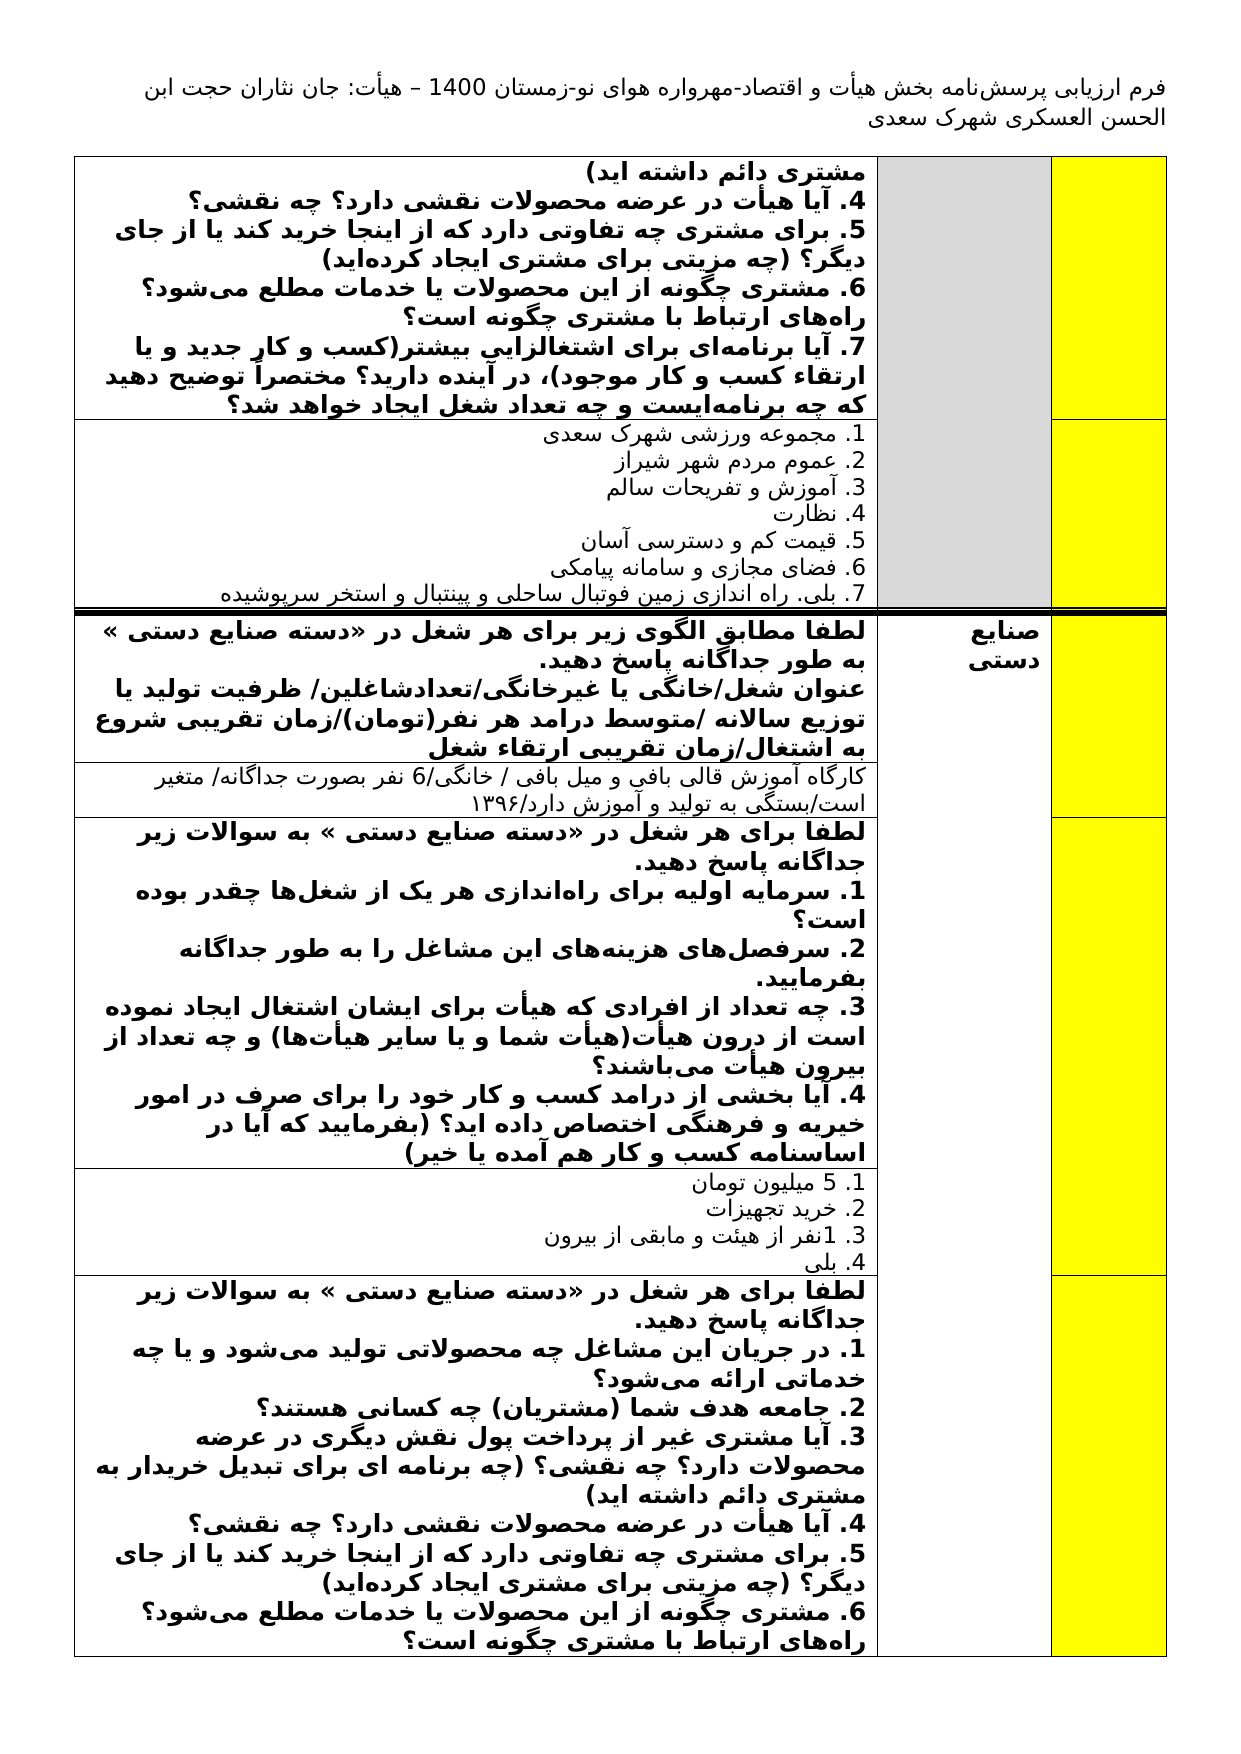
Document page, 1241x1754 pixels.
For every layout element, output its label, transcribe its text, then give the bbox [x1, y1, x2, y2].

table_cell [1052, 616, 1166, 817]
table_cell 1. مجموعه ورزشی شهرک سعدی 2. عموم مردم شهر شیراز 3. آموزش و تفریحات سالم 4. نظارت 5. قیمت کم و دسترسی آسان 6. فضای مجازی و سامانه پیامکی 7. بلی. راه اندازی زمین فوتبال ساحلی و پینتبال و استخر سرپوشیده [75, 420, 877, 607]
table_cell لطفا مطابق الگوی زیر برای هر شغل در «دسته صنایع دستی » به طور جداگانه پاسخ دهید. عنوان شغل/خانگی یا غیرخانگی/تعدادشاغلین/ ظرفیت تولید یا توزیع سالانه /متوسط درامد هر نفر(تومان)/زمان تقریبی شروع به اشتغال/زمان تقریبی ارتقاء شغل [75, 616, 877, 762]
table_cell 1. 5 میلیون تومان 2. خرید تجهیزات 3. 1نفر از هیئت و مابقی از بیرون 4. بلی [75, 1169, 877, 1275]
table_cell [1052, 420, 1166, 607]
table_cell صنایع دستی [878, 616, 1051, 1656]
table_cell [75, 1276, 877, 1656]
table_cell [1052, 1276, 1166, 1656]
table_cell [1052, 157, 1166, 419]
table_cell لطفا برای هر شغل در «دسته صنایع دستی » به سوالات زیر جداگانه پاسخ دهید. 1. سرمایه اولیه برای راه‌اندازی هر یک از شغل‌ها چقدر بوده است؟ 2. سرفصل‌های هزینه‌های این مشاغل را به طور جداگانه بفرمایید. 3. چه تعداد از افرادی که هیأت برای ایشان اشتغال ایجاد نموده است از درون هیأت(هیأت شما و یا سایر هیأت‌ها) و چه تعداد از بیرون هیأت می‌باشند؟ 4. آیا بخشی از درامد کسب و کار خود را برای صرف در امور خیریه و فرهنگی اختصاص داده اید؟ (بفرمایید که آیا در اساسنامه کسب و کار هم آمده یا خیر) [75, 818, 877, 1168]
table_cell کارگاه آموزش قالی بافی و میل بافی / خانگی/6 نفر بصورت جداگانه/ متغیر است/بستگی به تولید و آموزش دارد/۱۳۹۶ [75, 763, 877, 817]
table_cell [75, 157, 877, 419]
table_cell [1052, 818, 1166, 1275]
